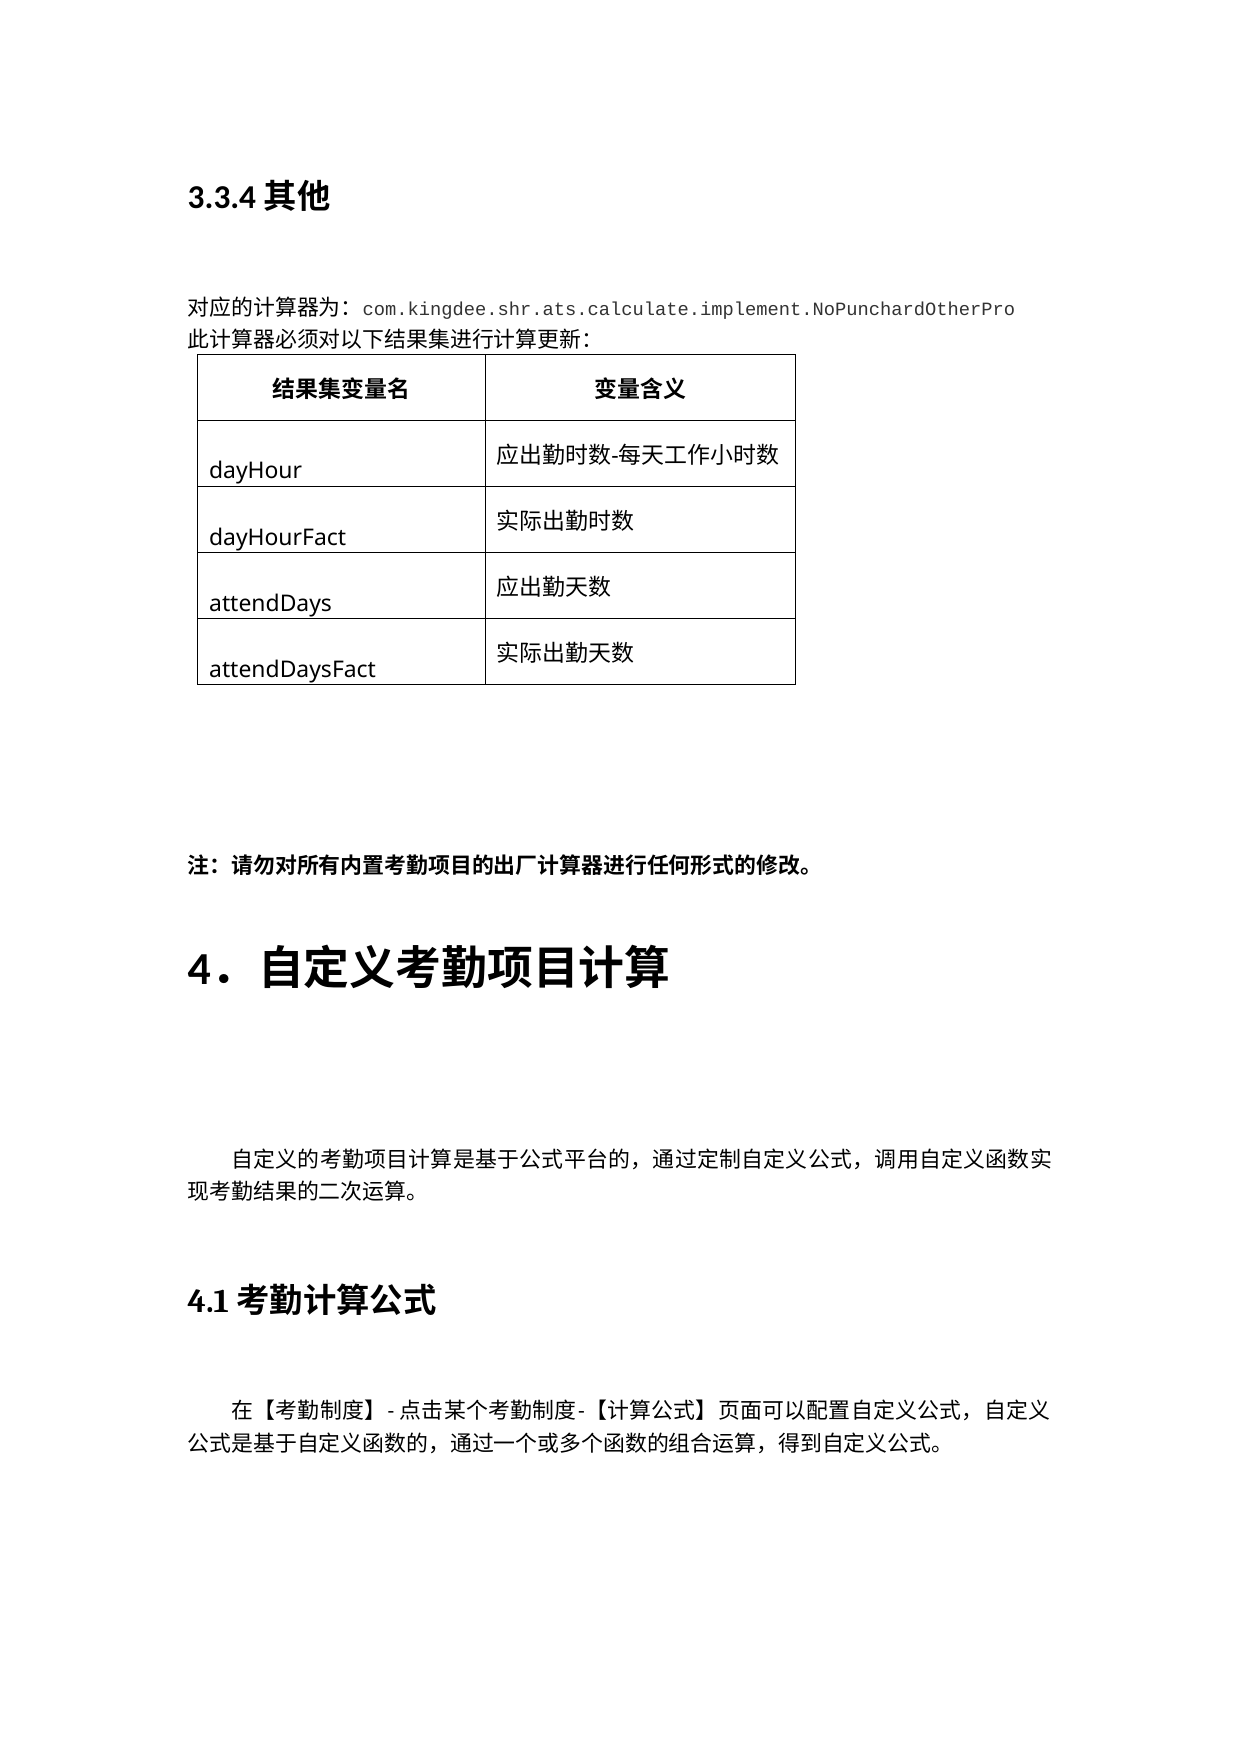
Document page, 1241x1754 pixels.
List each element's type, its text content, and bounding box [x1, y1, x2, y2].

table_cell 实际出勤时数 [486, 487, 795, 552]
text 注：请勿对所有内置考勤项目的出厂计算器进行任何形式的修改。 [187, 848, 1053, 880]
table_header 变量含义 [486, 355, 795, 420]
text 此计算器必须对以下结果集进行计算更新： [187, 322, 1053, 354]
table_cell 实际出勤天数 [486, 619, 795, 684]
table_cell dayHourFact [198, 487, 485, 552]
table_cell 应出勤时数-每天工作小时数 [486, 421, 795, 486]
subtitle 4.1 考勤计算公式 [187, 1266, 1053, 1331]
table_cell attendDays [198, 553, 485, 618]
table_header 结果集变量名 [198, 355, 485, 420]
table_cell 应出勤天数 [486, 553, 795, 618]
table_cell dayHour [198, 421, 485, 486]
table_cell attendDaysFact [198, 619, 485, 684]
text 在【考勤制度】- 点击某个考勤制度-【计算公式】页面可以配置自定义公式，自定义公式是基于自定义函数的，通过一个或多个函数的组合运算，得到自定义公式。 [187, 1393, 1053, 1458]
text 自定义的考勤项目计算是基于公式平台的，通过定制自定义公式，调用自定义函数实现考勤结果的二次运算。 [187, 1141, 1053, 1206]
subtitle 自定义考勤项目计算 [187, 916, 1053, 1013]
subtitle 3.3.4 其他 [187, 162, 1053, 227]
text 对应的计算器为：com.kingdee.shr.ats.calculate.implement.NoPunchardOtherPro [187, 289, 1053, 322]
